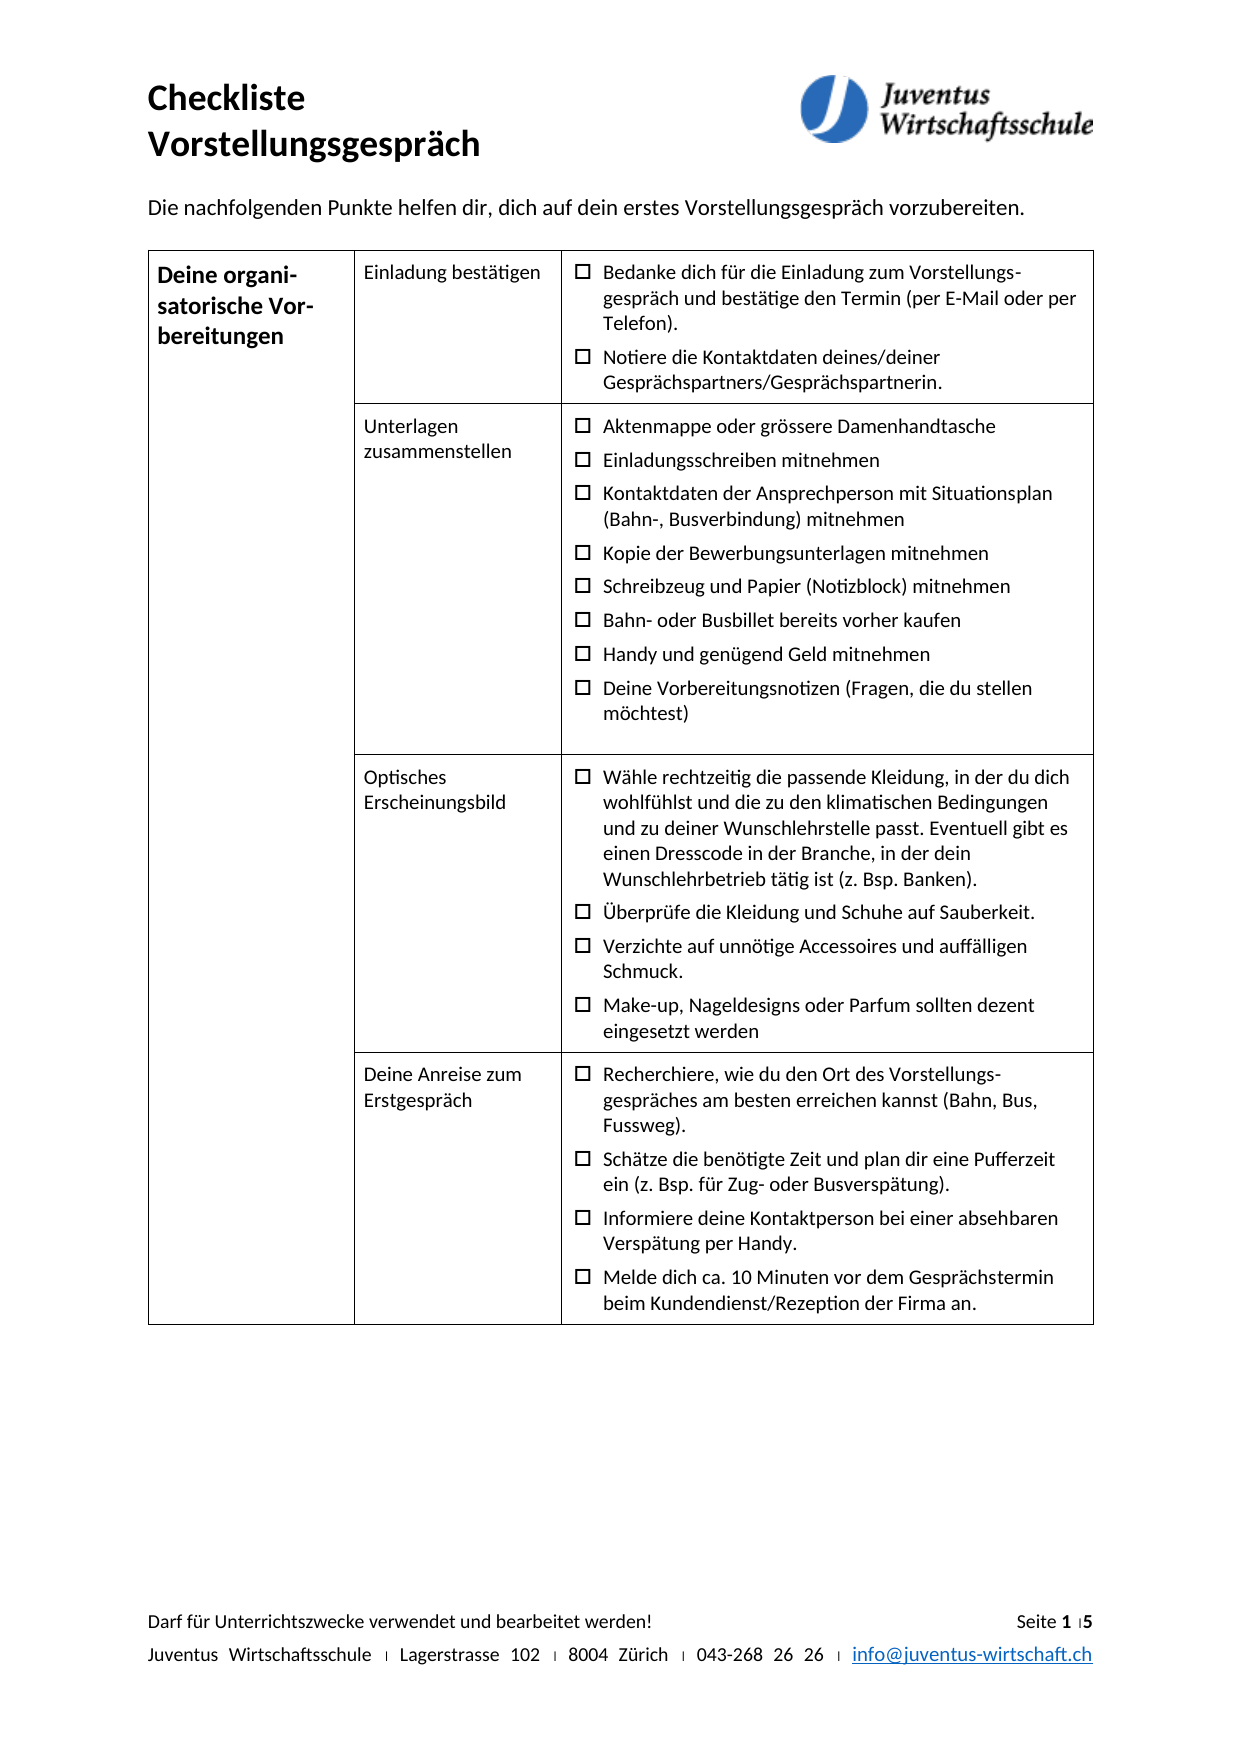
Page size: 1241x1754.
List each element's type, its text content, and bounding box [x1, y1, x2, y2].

table_cell Recherchiere, wie du den Ort des Vorstellungsgespräches am besten erreichen kannst (Bahn, Bus, Fussweg). Schätze die benötigte Zeit und plan dir eine Pufferzeit ein (z. Bsp. für Zug- oder Busverspätung). Informiere deine Kontaktperson bei einer absehbaren Verspätung per Handy. Melde dich ca. 10 Minuten vor dem Gesprächstermin beim Kundendienst/Rezeption der Firma an. [562, 1053, 1093, 1323]
table_header Bedanke dich für die Einladung zum Vorstellungsgespräch und bestätige den Termin (per E-Mail oder per Telefon). Notiere die Kontaktdaten deines/deiner Gesprächspartners/Gesprächspartnerin. [562, 251, 1093, 403]
table_cell Aktenmappe oder grössere Damenhandtasche Einladungsschreiben mitnehmen Kontaktdaten der Ansprechperson mit Situationsplan (Bahn-, Busverbindung) mitnehmen Kopie der Bewerbungsunterlagen mitnehmen Schreibzeug und Papier (Notizblock) mitnehmen Bahn- oder Busbillet bereits vorher kaufen Handy und genügend Geld mitnehmen Deine Vorbereitungsnotizen (Fragen, die du stellen möchtest) [562, 404, 1093, 754]
table_header Einladung bestätigen [355, 251, 561, 403]
table_cell Optisches Erscheinungsbild [355, 755, 561, 1052]
table_cell Deine Anreise zum Erstgespräch [355, 1053, 561, 1323]
picture [800, 75, 1093, 143]
table_cell Wähle rechtzeitig die passende Kleidung, in der du dich wohlfühlst und die zu den klimatischen Bedingungen und zu deiner Wunschlehrstelle passt. Eventuell gibt es einen Dresscode in der Branche, in der dein Wunschlehrbetrieb tätig ist (z. Bsp. Banken). Überprüfe die Kleidung und Schuhe auf Sauberkeit. Verzichte auf unnötige Accessoires und auffälligen Schmuck. Make-up, Nageldesigns oder Parfum sollten dezent eingesetzt werden [562, 755, 1093, 1052]
table_header Deine organisatorische Vorbereitungen [149, 251, 354, 1323]
text Die nachfolgenden Punkte helfen dir, dich auf dein erstes Vorstellungsgespräch vorzubereiten. [148, 193, 1092, 222]
table_cell Unterlagen zusammenstellen [355, 404, 561, 754]
